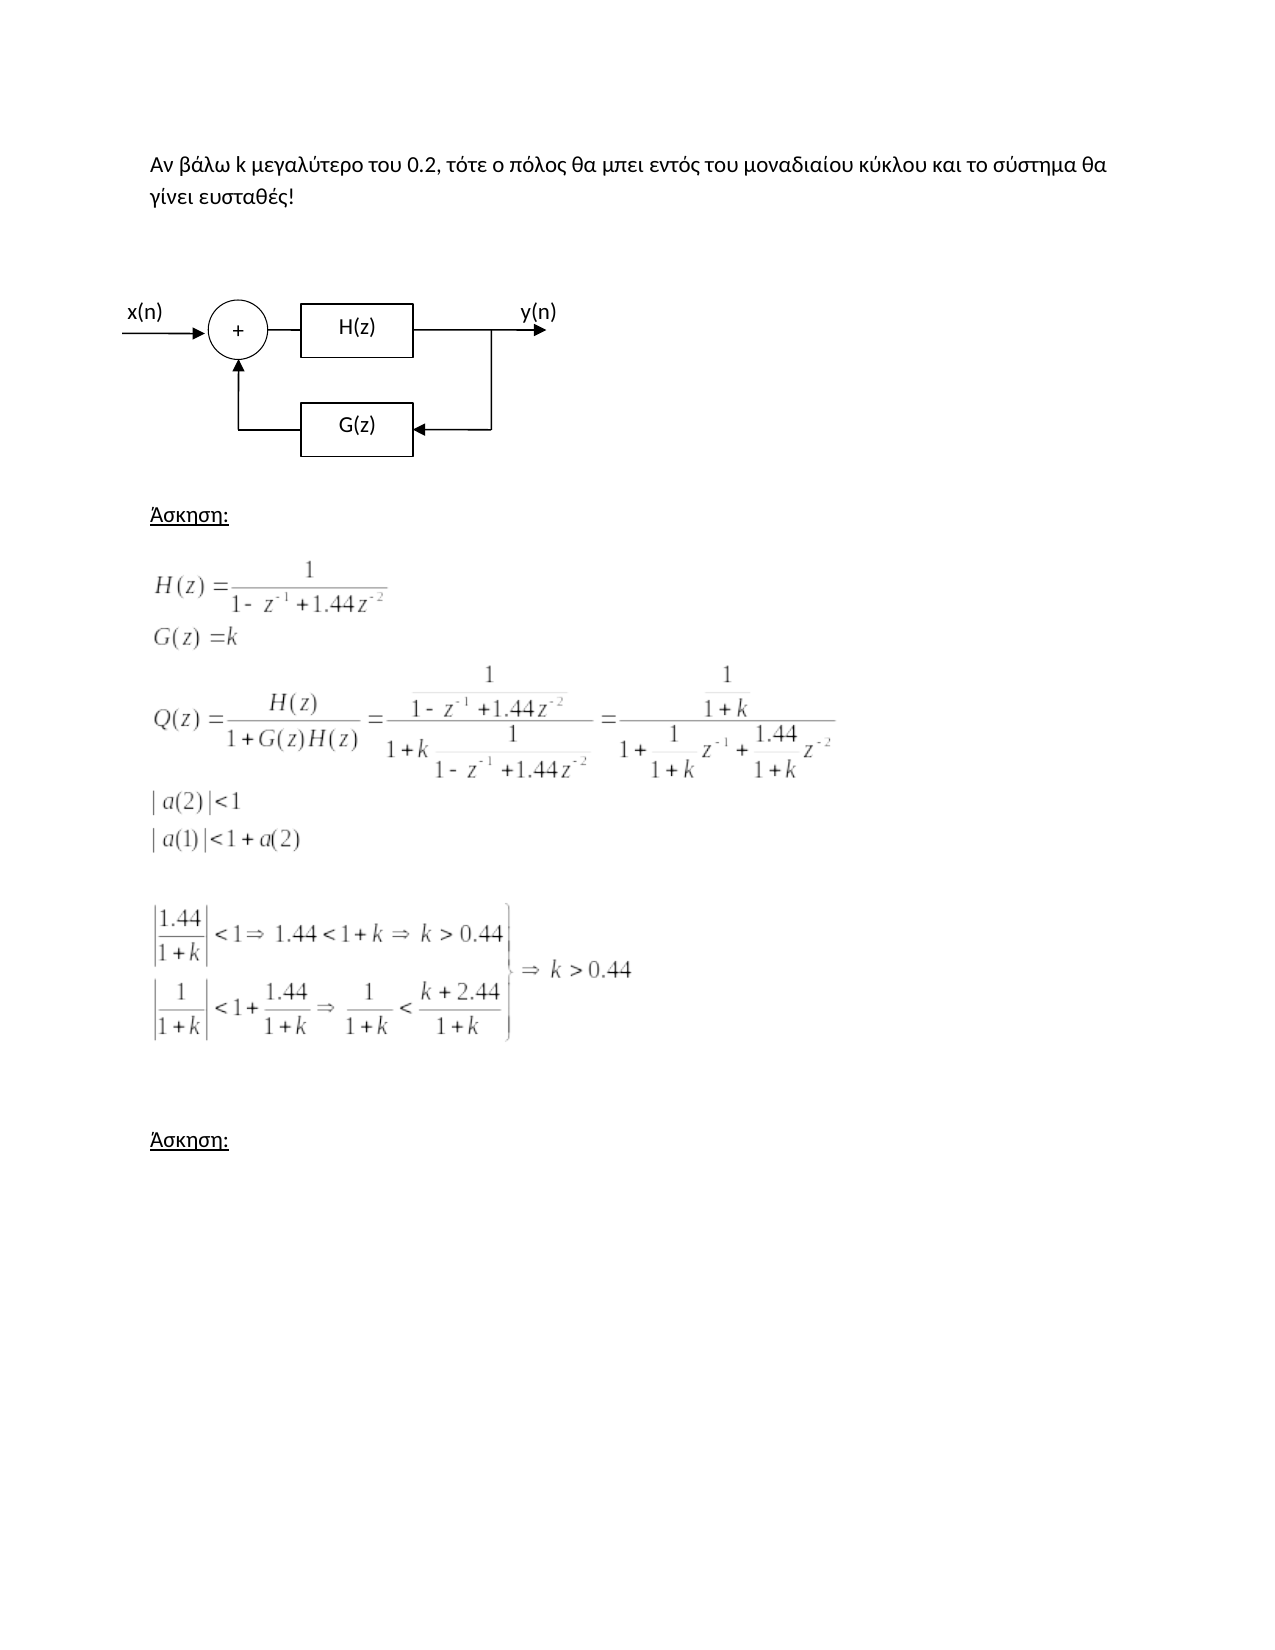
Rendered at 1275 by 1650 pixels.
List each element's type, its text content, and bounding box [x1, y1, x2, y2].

text Αν βάλω k μεγαλύτερο του 0.2, τότε ο πόλος θα μπει εντός του μοναδιαίου κύκλου και το σύστημα θα γίνει ευσταθές! [150, 150, 1125, 210]
text Άσκηση: [150, 500, 1125, 528]
text Άσκηση: [150, 1125, 1125, 1153]
